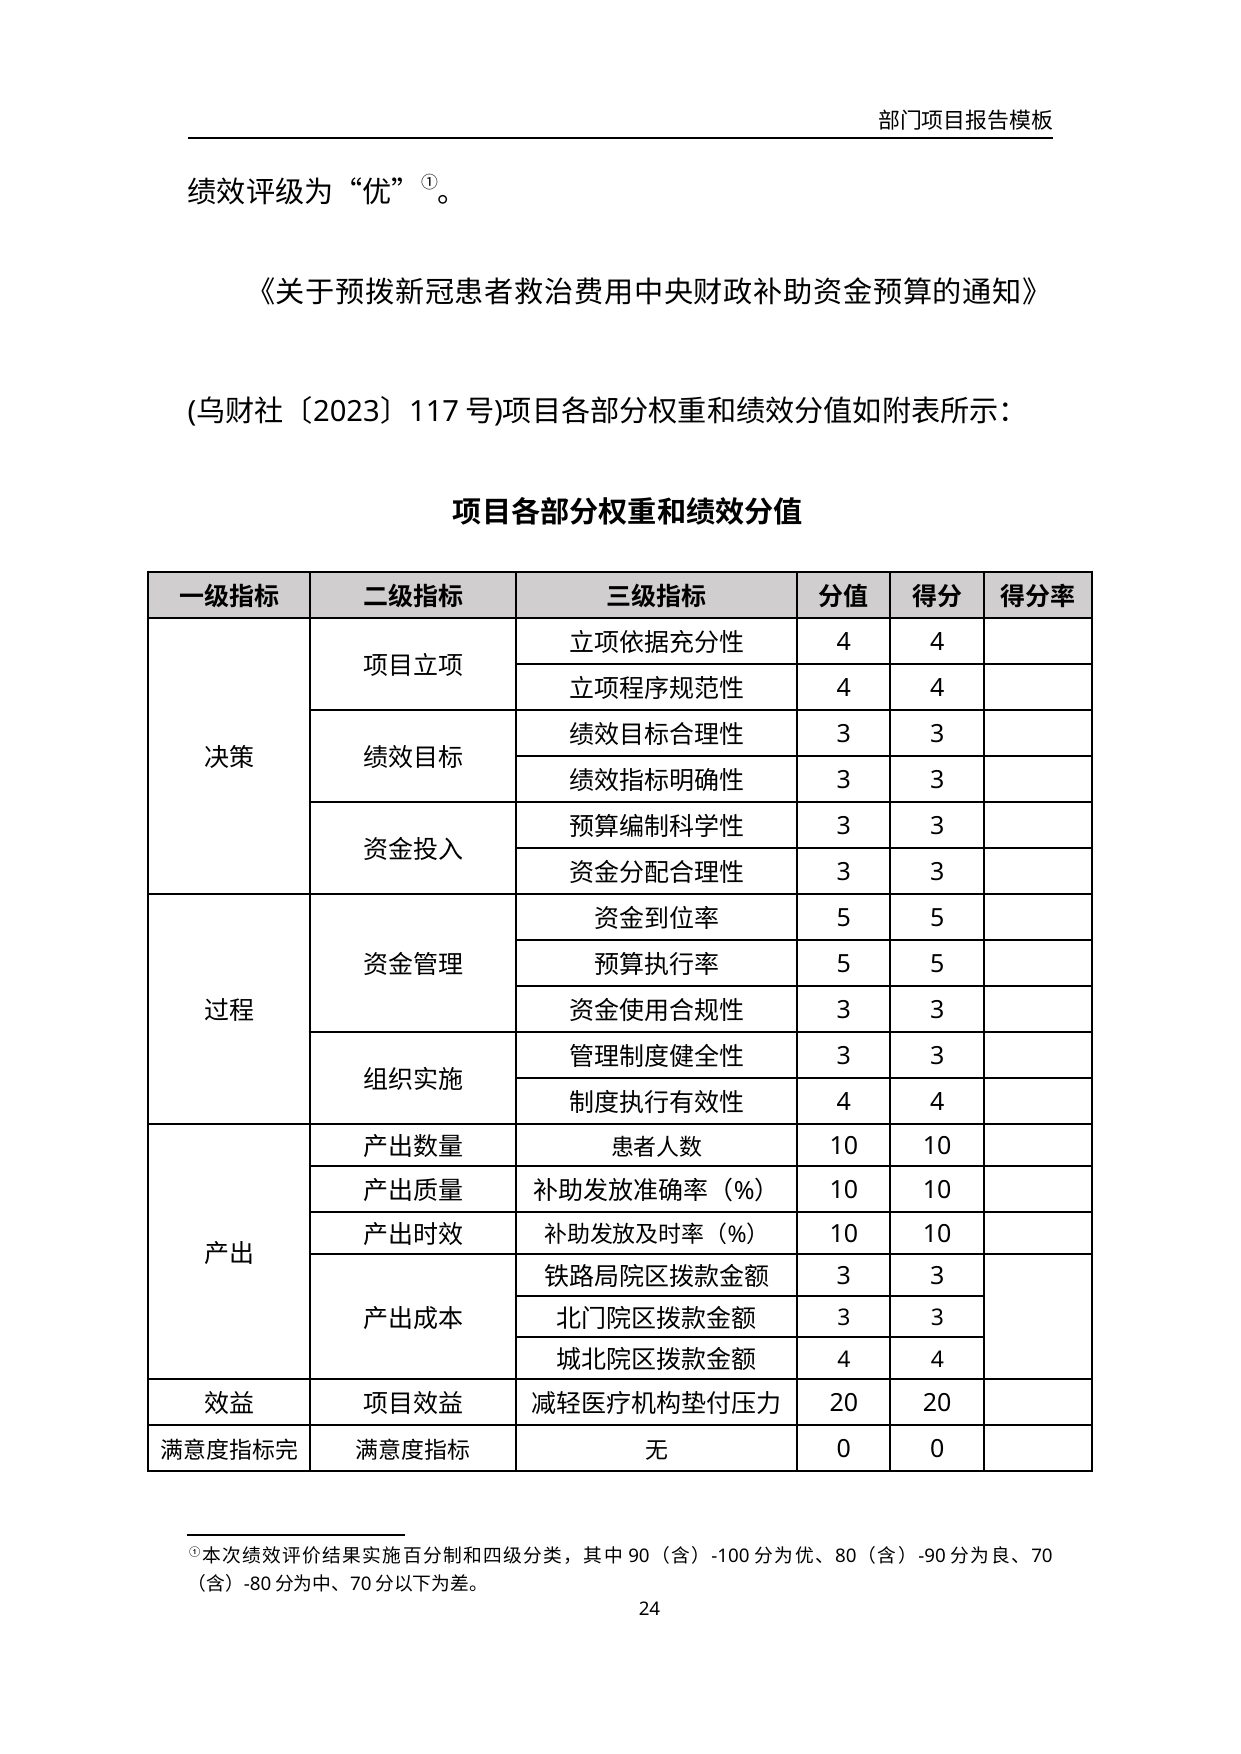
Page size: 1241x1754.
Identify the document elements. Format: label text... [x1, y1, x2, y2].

table_cell 3 [891, 757, 983, 801]
table_cell 4 [798, 1079, 889, 1123]
table_cell 立项程序规范性 [517, 665, 796, 709]
table_cell 绩效指标明确性 [517, 757, 796, 801]
table_cell 资金管理 [311, 895, 515, 1031]
table_cell 补助发放及时率（%） [517, 1213, 796, 1253]
table_cell 资金投入 [311, 803, 515, 893]
table_header 得分 [891, 573, 983, 617]
table_cell 3 [891, 711, 983, 755]
table_cell 3 [891, 1033, 983, 1077]
table_cell 城北院区拨款金额 [517, 1338, 796, 1378]
table_cell [985, 941, 1091, 985]
table_cell [985, 1255, 1091, 1378]
table_cell 补助发放准确率（%） [517, 1167, 796, 1211]
table_cell 10 [891, 1167, 983, 1211]
table_cell 5 [891, 895, 983, 939]
table_cell 产出数量 [311, 1125, 515, 1165]
table_cell 4 [891, 665, 983, 709]
table_cell 5 [798, 941, 889, 985]
table_cell 组织实施 [311, 1033, 515, 1123]
table_cell 减轻医疗机构垫付压力 [517, 1380, 796, 1424]
table_cell 3 [891, 803, 983, 847]
table_cell 10 [798, 1213, 889, 1253]
table_header 二级指标 [311, 573, 515, 617]
table_cell 资金分配合理性 [517, 849, 796, 893]
table_cell 4 [891, 1079, 983, 1123]
table_cell 预算编制科学性 [517, 803, 796, 847]
table_cell 产出 [149, 1125, 309, 1378]
table_cell 制度执行有效性 [517, 1079, 796, 1123]
table_cell 3 [798, 803, 889, 847]
table_cell 3 [891, 1297, 983, 1336]
table_cell 产出时效 [311, 1213, 515, 1253]
text 《关于预拨新冠患者救治费用中央财政补助资金预算的通知》(乌财社〔2023〕117号)项目各部分权重和绩效分值如附表所示： [187, 251, 1053, 449]
table_cell 3 [891, 987, 983, 1031]
table_cell 5 [891, 941, 983, 985]
table_cell 资金到位率 [517, 895, 796, 939]
text 项目各部分权重和绩效分值 [187, 470, 1053, 549]
table_cell 管理制度健全性 [517, 1033, 796, 1077]
table_cell 3 [798, 987, 889, 1031]
table_cell 产出质量 [311, 1167, 515, 1211]
table_cell 4 [798, 619, 889, 663]
table_cell [985, 1033, 1091, 1077]
table_cell 4 [798, 665, 889, 709]
table_cell 满意度指标 [311, 1426, 515, 1470]
table_cell 绩效目标合理性 [517, 711, 796, 755]
table_cell 4 [891, 1338, 983, 1378]
table_cell [985, 1079, 1091, 1123]
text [187, 150, 1053, 229]
table_cell 4 [798, 1338, 889, 1378]
table_cell 0 [891, 1426, 983, 1470]
table_cell 产出成本 [311, 1255, 515, 1378]
table_cell 10 [891, 1213, 983, 1253]
table_header 分值 [798, 573, 889, 617]
table_cell 3 [798, 1255, 889, 1294]
table_cell 患者人数 [517, 1125, 796, 1165]
table_cell 资金使用合规性 [517, 987, 796, 1031]
table_cell [985, 665, 1091, 709]
table_cell [985, 619, 1091, 663]
table_cell 3 [798, 711, 889, 755]
table_cell 决策 [149, 619, 309, 893]
table_cell 预算执行率 [517, 941, 796, 985]
table_cell [985, 757, 1091, 801]
table_cell 满意度指标完成情况分析 [149, 1426, 309, 1470]
table_cell [985, 1426, 1091, 1470]
table_cell 0 [798, 1426, 889, 1470]
table_header 得分率 [985, 573, 1091, 617]
table_cell 20 [798, 1380, 889, 1424]
table_cell 10 [798, 1167, 889, 1211]
table_cell [985, 987, 1091, 1031]
table_cell [985, 1125, 1091, 1165]
table_cell [985, 1380, 1091, 1424]
table_cell 过程 [149, 895, 309, 1123]
table_cell 项目效益 [311, 1380, 515, 1424]
table_cell 10 [891, 1125, 983, 1165]
table_cell [985, 895, 1091, 939]
table_cell 立项依据充分性 [517, 619, 796, 663]
table_cell 4 [891, 619, 983, 663]
table_cell [985, 849, 1091, 893]
table_cell 北门院区拨款金额 [517, 1297, 796, 1336]
table_cell 5 [798, 895, 889, 939]
table_cell 10 [798, 1125, 889, 1165]
table_header 一级指标 [149, 573, 309, 617]
table_cell 效益 [149, 1380, 309, 1424]
table_cell 3 [798, 849, 889, 893]
table_header 三级指标 [517, 573, 796, 617]
table_cell 3 [798, 1033, 889, 1077]
table_cell [985, 1167, 1091, 1211]
table_cell 绩效目标 [311, 711, 515, 801]
table_cell 3 [891, 849, 983, 893]
table_cell 3 [798, 1297, 889, 1336]
table_cell 铁路局院区拨款金额 [517, 1255, 796, 1294]
table_cell 3 [891, 1255, 983, 1294]
table_cell [985, 711, 1091, 755]
table_cell 3 [798, 757, 889, 801]
table_cell 20 [891, 1380, 983, 1424]
table_cell [985, 1213, 1091, 1253]
table_cell [985, 803, 1091, 847]
table_cell 无 [517, 1426, 796, 1470]
table_cell 项目立项 [311, 619, 515, 709]
